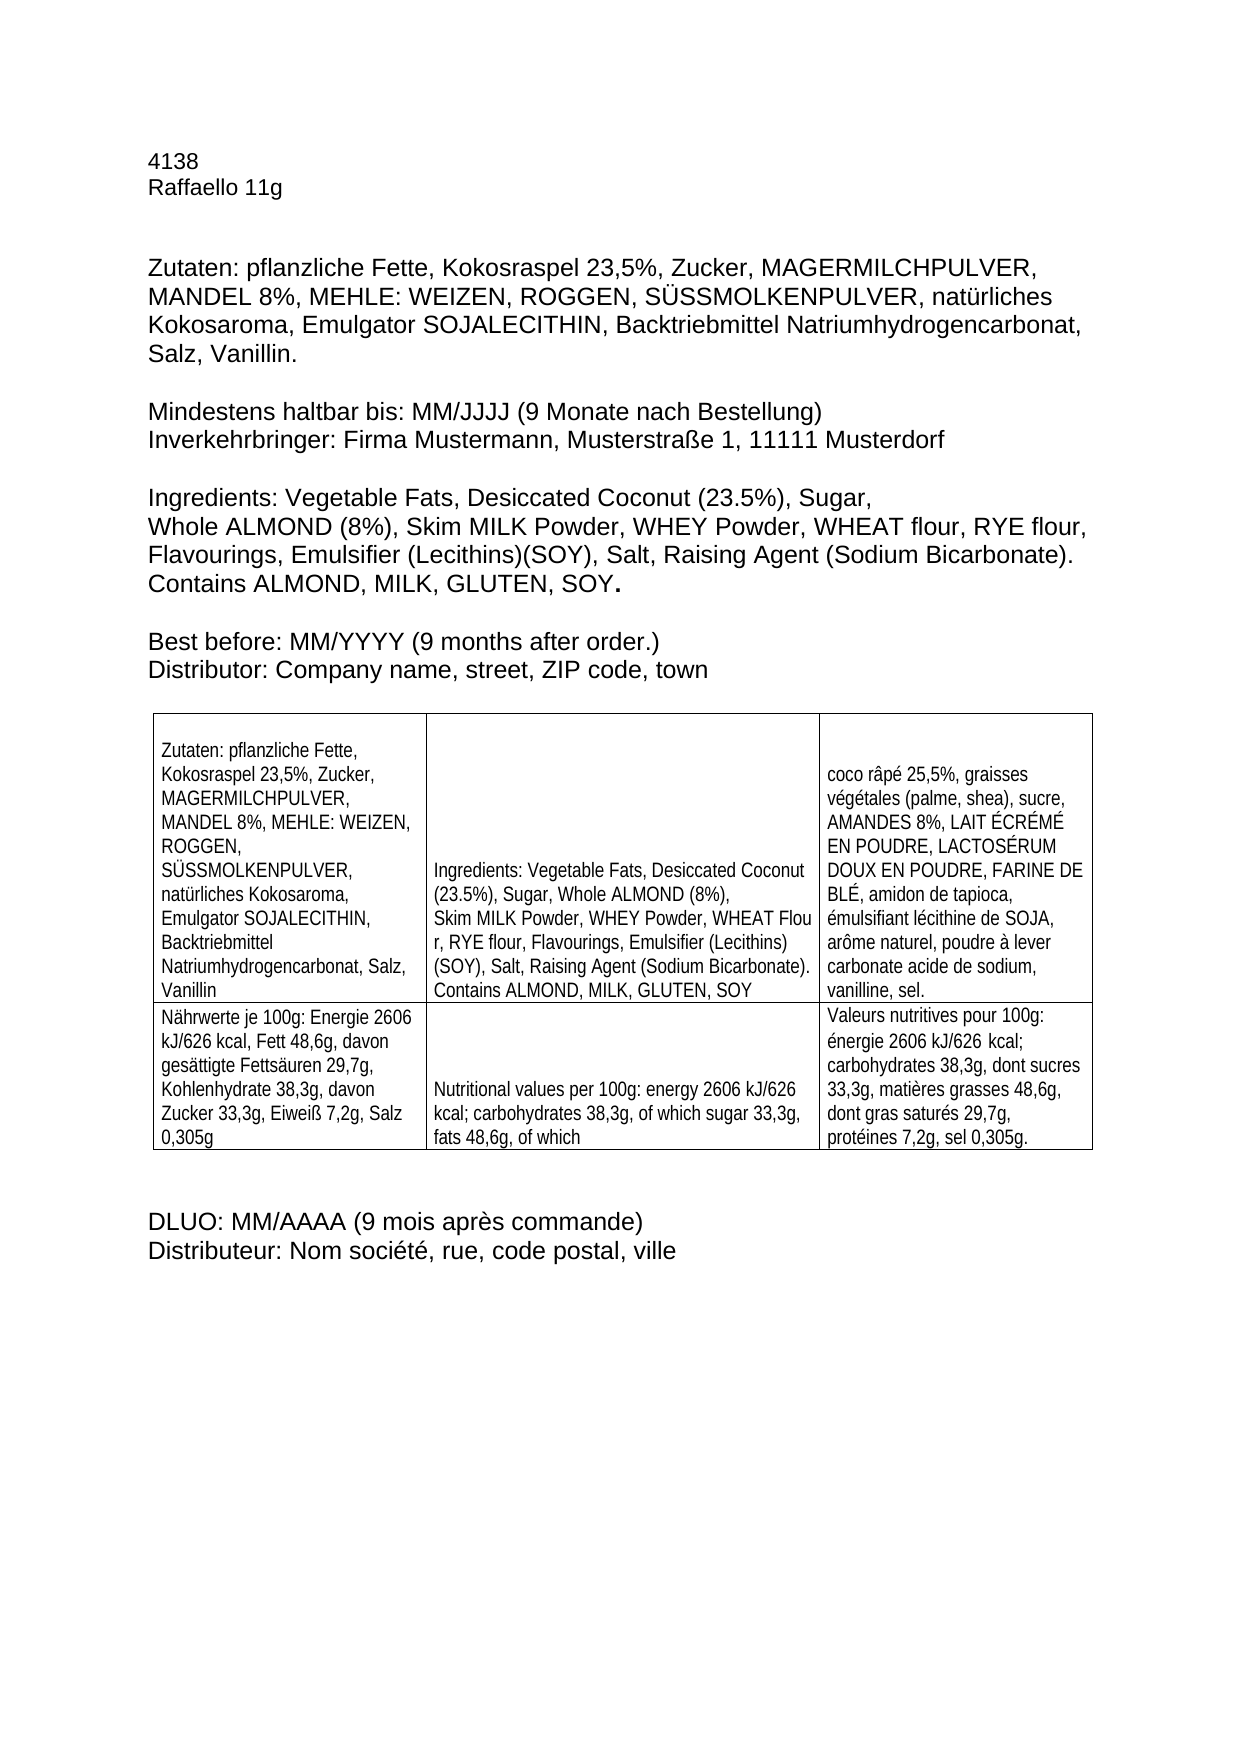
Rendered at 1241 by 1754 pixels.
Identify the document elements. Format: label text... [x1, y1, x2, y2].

text Ingredients: Vegetable Fats, Desiccated Coconut (23.5%), Sugar, Whole ALMOND (8%), Skim MILK Powder, WHEY Powder, WHEAT flour, RYE flour, Flavourings, Emulsifier (Lecithins)(SOY), Salt, Raising Agent (Sodium Bicarbonate). Contains ALMOND, MILK, GLUTEN, SOY. [148, 483, 1093, 598]
table_header Zutaten: pflanzliche Fette, Kokosraspel 23,5%, Zucker, MAGERMILCHPULVER, MANDEL 8%, MEHLE: WEIZEN, ROGGEN, SÜSSMOLKENPULVER, natürliches Kokosaroma, Emulgator SOJALECITHIN, Backtriebmittel Natriumhydrogencarbonat, Salz, Vanillin [154, 714, 426, 1002]
text Raffaello 11g [148, 174, 1093, 200]
text Inverkehrbringer: Firma Mustermann, Musterstraße 1, 11111 Musterdorf [148, 426, 1093, 454]
table_header Ingredients: Vegetable Fats, Desiccated Coconut (23.5%), Sugar, Whole ALMOND (8%), Skim MILK Powder, WHEY Powder, WHEAT Flour, RYE flour, Flavourings, Emulsifier (Lecithins)(SOY), Salt, Raising Agent (Sodium Bicarbonate). Contains ALMOND, MILK, GLUTEN, SOY [427, 714, 819, 1002]
text Mindestens haltbar bis: MM/JJJJ (9 Monate nach Bestellung) [148, 397, 1093, 426]
text Zutaten: pflanzliche Fette, Kokosraspel 23,5%, Zucker, MAGERMILCHPULVER, MANDEL 8%, MEHLE: WEIZEN, ROGGEN, SÜSSMOLKENPULVER, natürliches Kokosaroma, Emulgator SOJALECITHIN, Backtriebmittel Natriumhydrogencarbonat, Salz, Vanillin. [298, 253, 1093, 368]
table_cell Nutritional values per 100g: energy 2606 kJ/626 kcal; carbohydrates 38,3g, of which sugar 33,3g, fats 48,6g, of which [427, 1003, 819, 1149]
table_cell Nährwerte je 100g: Energie 2606 kJ/626 kcal, Fett 48,6g, davon gesättigte Fettsäuren 29,7g, Kohlenhydrate 38,3g, davon Zucker 33,3g, Eiweiß 7,2g, Salz 0,305g [154, 1003, 426, 1149]
table_header coco râpé 25,5%, graisses végétales (palme, shea), sucre, AMANDES 8%, LAIT ÉCRÉMÉ EN POUDRE, LACTOSÉRUM DOUX EN POUDRE, FARINE DE BLÉ, amidon de tapioca, émulsifiant lécithine de SOJA, arôme naturel, poudre à lever carbonate acide de sodium, vanilline, sel. [820, 714, 1092, 1002]
text Best before: MM/YYYY (9 months after order.) [148, 627, 1093, 656]
text DLUO: MM/AAAA (9 mois après commande) [148, 1207, 1093, 1236]
text Distributeur: Nom société, rue, code postal, ville [148, 1236, 1093, 1265]
text Distributor: Company name, street, ZIP code, town [148, 656, 1093, 684]
text 4138 [148, 148, 1093, 174]
table_cell Valeurs nutritives pour 100g: énergie 2606 kJ/626 kcal; carbohydrates 38,3g, dont sucres 33,3g, matières grasses 48,6g, dont gras saturés 29,7g, protéines 7,2g, sel 0,305g. [820, 1003, 1092, 1149]
